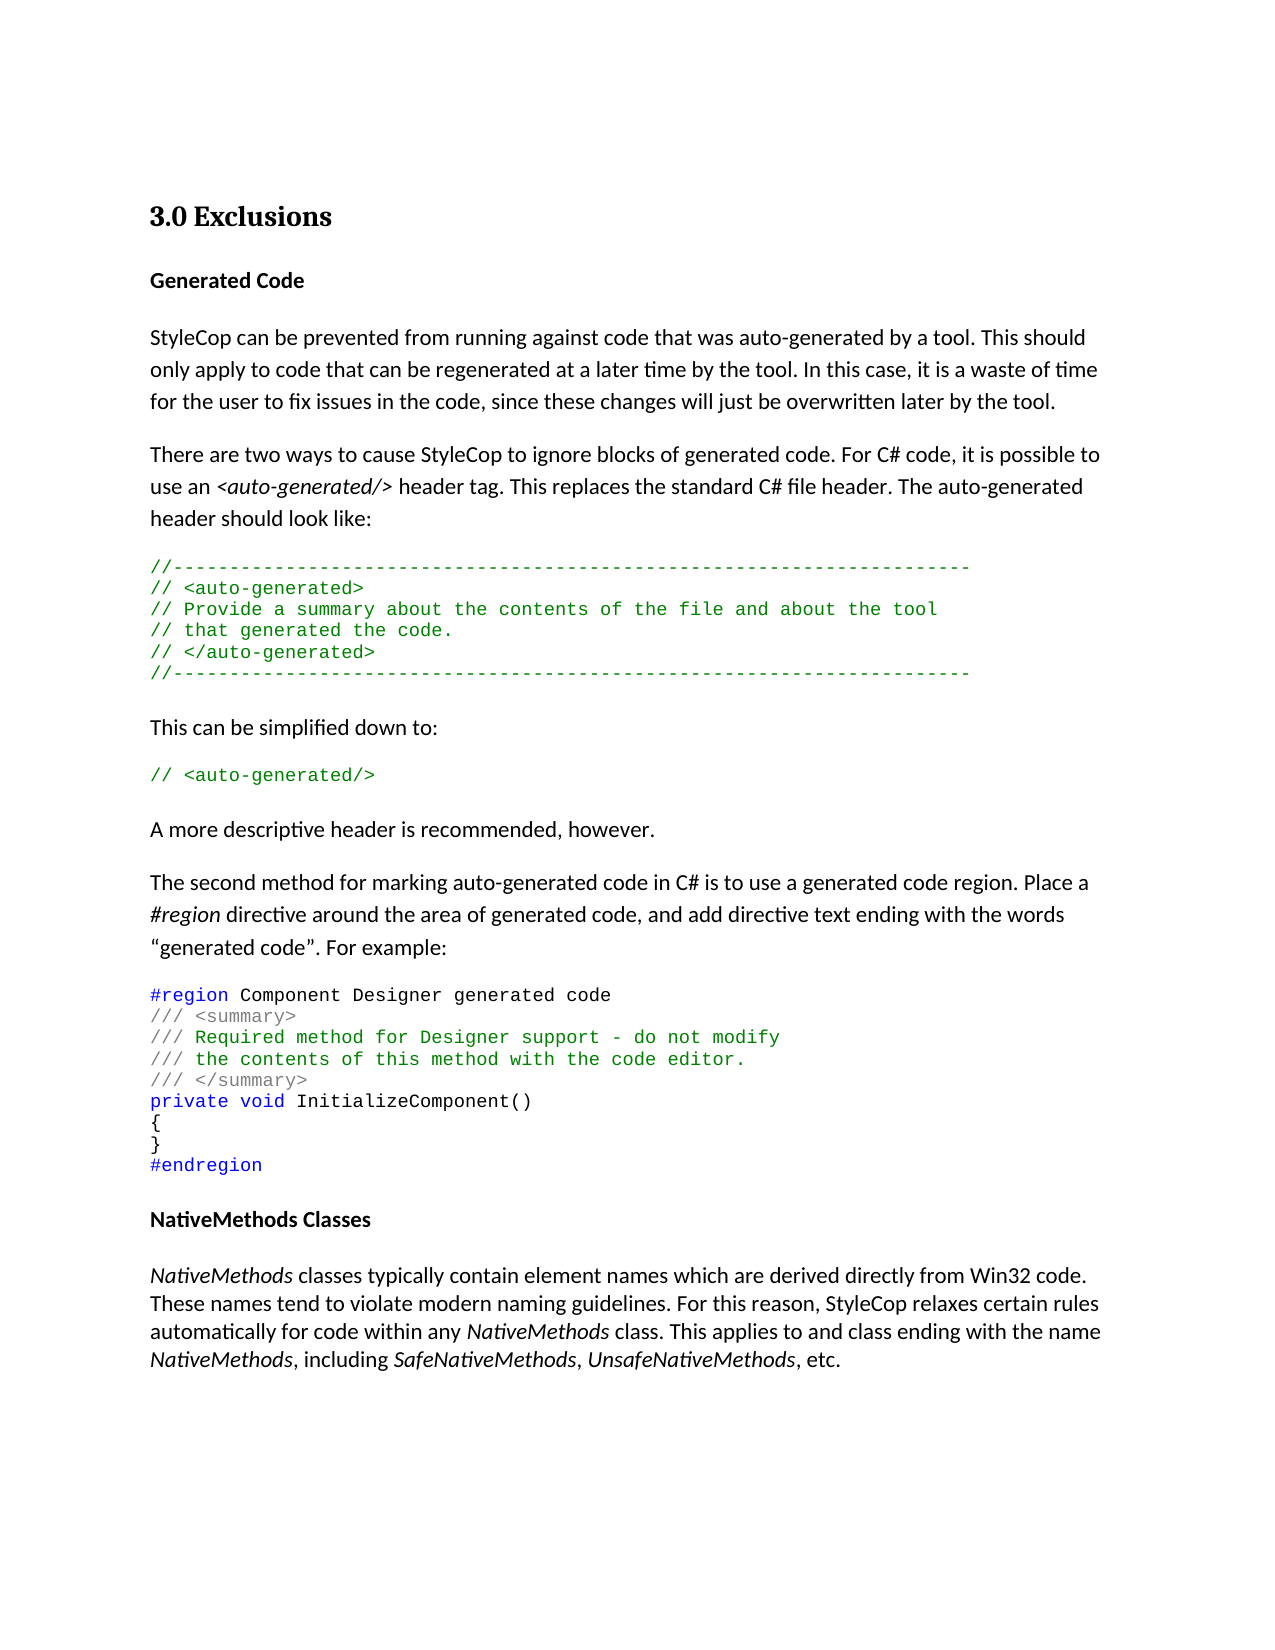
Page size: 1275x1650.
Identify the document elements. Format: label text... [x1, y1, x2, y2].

text // <auto-generated/> [150, 766, 1125, 787]
text /// the contents of this method with the code editor. [150, 1049, 1125, 1071]
text /// </summary> [150, 1071, 1125, 1092]
text // Provide a summary about the contents of the file and about the tool [150, 600, 1125, 621]
text // that generated the code. [150, 621, 1125, 642]
text /// <summary> [150, 1007, 1125, 1028]
text //----------------------------------------------------------------------- [150, 557, 1125, 579]
text #region Component Designer generated code [150, 986, 1125, 1007]
text // <auto-generated> [150, 579, 1125, 600]
text //----------------------------------------------------------------------- [150, 664, 1125, 685]
text } [150, 1134, 1125, 1156]
text StyleCop can be prevented from running against code that was auto-generated by a tool. This should only apply to code that can be regenerated at a later time by the tool. In this case, it is a waste of time for the user to fix issues in the code, since these changes will just be overwritten later by the tool. [150, 323, 1125, 415]
text private void InitializeComponent() [150, 1092, 1125, 1113]
text { [150, 1113, 1125, 1134]
text The second method for marking auto-generated code in C# is to use a generated code region. Place a #region directive around the area of generated code, and add directive text ending with the words “generated code”. For example: [150, 868, 1125, 961]
text NativeMethods classes typically contain element names which are derived directly from Win32 code. These names tend to violate modern naming guidelines. For this reason, StyleCop relaxes certain rules automatically for code within any NativeMethods class. This applies to and class ending with the name NativeMethods, including SafeNativeMethods, UnsafeNativeMethods, etc. [150, 1261, 1125, 1373]
text #endregion [150, 1156, 1125, 1177]
text A more descriptive header is recommended, however. [150, 815, 1125, 843]
subtitle 3.0 Exclusions [150, 200, 1125, 233]
text There are two ways to cause StyleCop to ignore blocks of generated code. For C# code, it is possible to use an <auto-generated/> header tag. This replaces the standard C# file header. The auto-generated header should look like: [150, 440, 1125, 532]
text // </auto-generated> [150, 642, 1125, 664]
text This can be simplified down to: [150, 713, 1125, 741]
text Generated Code [150, 267, 1125, 294]
text /// Required method for Designer support - do not modify [150, 1028, 1125, 1049]
text NativeMethods Classes [150, 1205, 1125, 1233]
